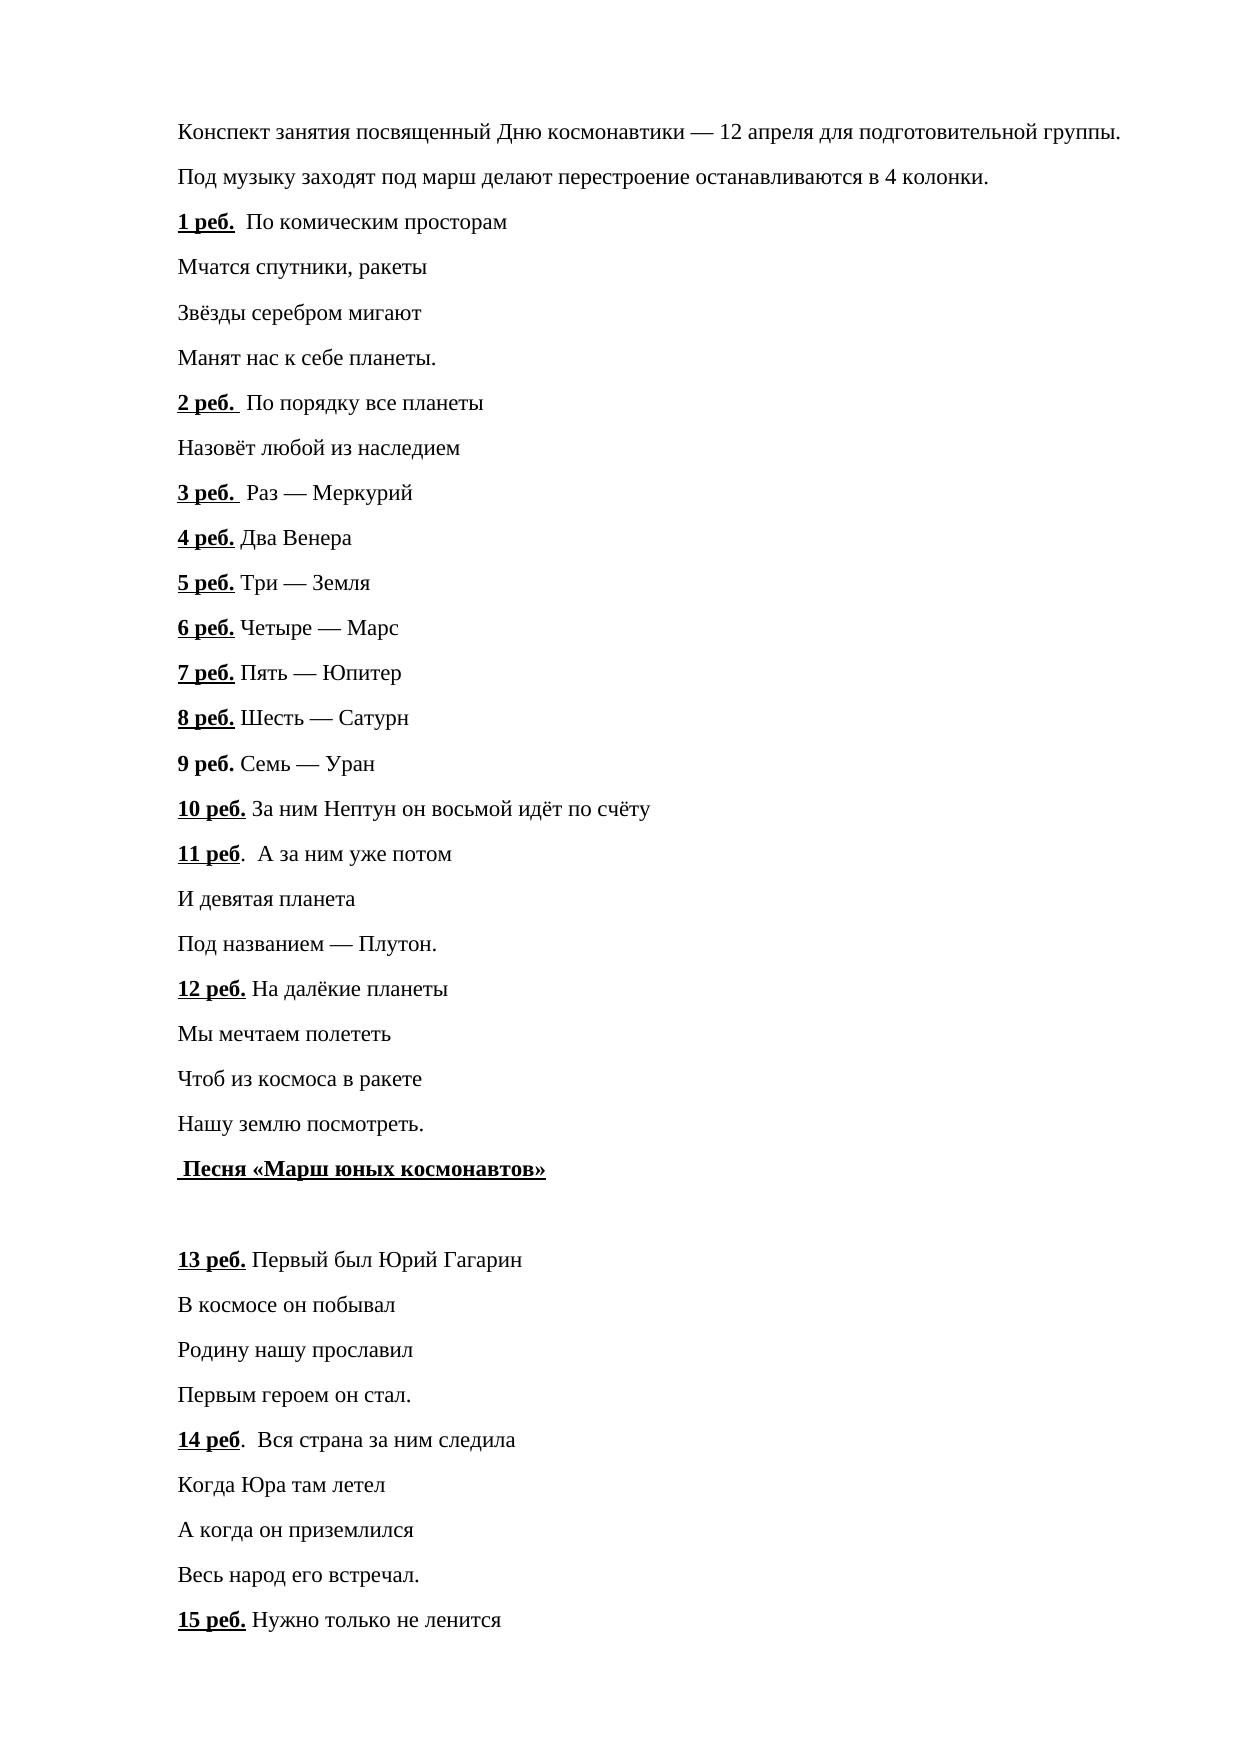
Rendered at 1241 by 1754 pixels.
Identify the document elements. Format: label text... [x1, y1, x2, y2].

text 9 реб. Семь — Уран [177, 749, 1152, 776]
text Весь народ его встречал. [177, 1561, 1152, 1588]
text 7 реб. Пять — Юпитер [177, 659, 1152, 686]
text В космосе он побывал [177, 1291, 1152, 1317]
text 2 реб. По порядку все планеты [177, 389, 1152, 415]
text Манят нас к себе планеты. [177, 344, 1152, 370]
text Чтоб из космоса в ракете [177, 1065, 1152, 1092]
text А когда он приземлился [177, 1516, 1152, 1543]
text 6 реб. Четыре — Марс [177, 614, 1152, 641]
text 15 реб. Нужно только не ленится [177, 1607, 1152, 1633]
text Назовёт любой из наследием [177, 434, 1152, 460]
text 11 реб. А за ним уже потом [177, 840, 1152, 866]
text 8 реб. Шесть — Сатурн [177, 704, 1152, 731]
text Родину нашу прославил [177, 1336, 1152, 1362]
text Мчатся спутники, ракеты [177, 253, 1152, 280]
text Когда Юра там летел [177, 1471, 1152, 1498]
text Первым героем он стал. [177, 1381, 1152, 1407]
text 10 реб. За ним Нептун он восьмой идёт по счёту [177, 795, 1152, 821]
text Под музыку заходят под марш делают перестроение останавливаются в 4 колонки. [177, 163, 1152, 189]
text Звёзды серебром мигают [177, 298, 1152, 325]
text Нашу землю посмотреть. [177, 1110, 1152, 1137]
text 13 реб. Первый был Юрий Гагарин [177, 1246, 1152, 1272]
text Под названием — Плутон. [177, 930, 1152, 956]
text Песня «Марш юных космонавтов» [177, 1156, 1152, 1182]
text 3 реб. Раз — Меркурий [177, 479, 1152, 505]
text И девятая планета [177, 885, 1152, 911]
text 5 реб. Три — Земля [177, 569, 1152, 596]
text Мы мечтаем полететь [177, 1020, 1152, 1047]
text 12 реб. На далёкие планеты [177, 975, 1152, 1001]
text 4 реб. Два Венера [177, 524, 1152, 550]
text Конспект занятия посвященный Дню космонавтики — 12 апреля для подготовительной группы. [177, 118, 1152, 144]
text 1 реб. По комическим просторам [177, 208, 1152, 235]
text 14 реб. Вся страна за ним следила [177, 1426, 1152, 1452]
